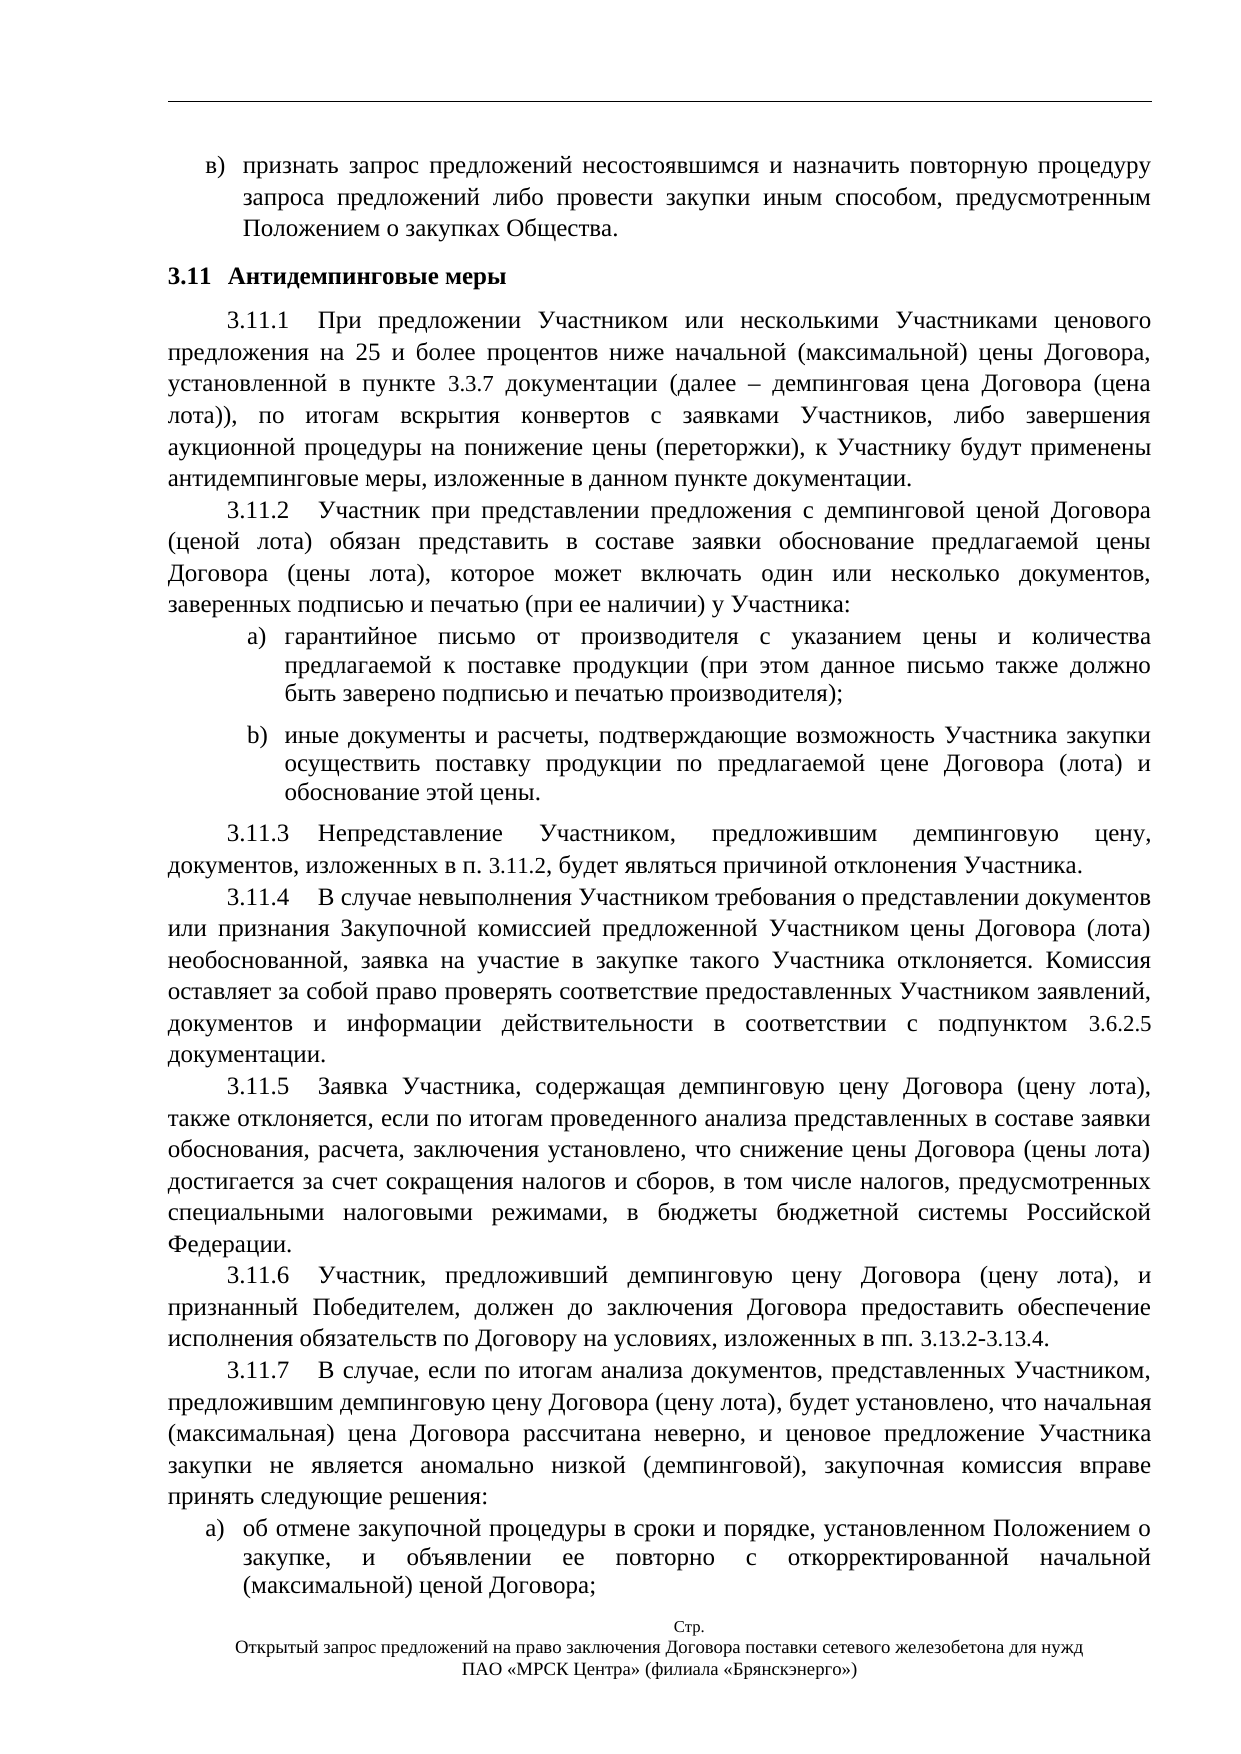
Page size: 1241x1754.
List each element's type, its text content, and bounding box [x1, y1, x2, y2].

list Участник при представлении предложения с демпинговой ценой Договора (ценой лота) обязан представить в составе заявки обоснование предлагаемой цены Договора (цены лота), которое может включать один или несколько документов, заверенных подписью и печатью (при ее наличии) у Участника: [168, 495, 1152, 618]
list гарантийное письмо от производителя с указанием цены и количества предлагаемой к поставке продукции (при этом данное письмо также должно быть заверено подписью и печатью производителя); [247, 621, 1152, 707]
list признать запрос предложений несостоявшимся и назначить повторную процедуру запроса предложений либо провести закупки иным способом, предусмотренным Положением о закупках Общества. [205, 150, 1152, 242]
list иные документы и расчеты, подтверждающие возможность Участника закупки осуществить поставку продукции по предлагаемой цене Договора (лота) и обоснование этой цены. [247, 720, 1152, 806]
list Заявка Участника, содержащая демпинговую цену Договора (цену лота), также отклоняется, если по итогам проведенного анализа представленных в составе заявки обоснования, расчета, заключения установлено, что снижение цены Договора (цены лота) достигается за счет сокращения налогов и сборов, в том числе налогов, предусмотренных специальными налоговыми режимами, в бюджеты бюджетной системы Российской Федерации. [168, 1071, 1152, 1258]
list В случае, если по итогам анализа документов, представленных Участником, предложившим демпинговую цену Договора (цену лота), будет установлено, что начальная (максимальная) цена Договора рассчитана неверно, и ценовое предложение Участника закупки не является аномально низкой (демпинговой), закупочная комиссия вправе принять следующие решения: [168, 1355, 1152, 1510]
list В случае невыполнения Участником требования о представлении документов или признания Закупочной комиссией предложенной Участником цены Договора (лота) необоснованной, заявка на участие в закупке такого Участника отклоняется. Комиссия оставляет за собой право проверять соответствие предоставленных Участником заявлений, документов и информации действительности в соответствии с подпунктом 3.6.2.5 документации. [168, 882, 1152, 1068]
list Непредставление Участником, предложившим демпинговую цену, документов, изложенных в п. 3.11.2, будет являться причиной отклонения Участника. [168, 818, 1152, 879]
subtitle Антидемпинговые меры [168, 261, 1152, 290]
list При предложении Участником или несколькими Участниками ценового предложения на 25 и более процентов ниже начальной (максимальной) цены Договора, установленной в пункте 3.3.7 документации (далее – демпинговая цена Договора (цена лота)), по итогам вскрытия конвертов с заявками Участников, либо завершения аукционной процедуры на понижение цены (переторжки), к Участнику будут применены антидемпинговые меры, изложенные в данном пункте документации. [168, 305, 1152, 492]
list Участник, предложивший демпинговую цену Договора (цену лота), и признанный Победителем, должен до заключения Договора предоставить обеспечение исполнения обязательств по Договору на условиях, изложенных в пп. 3.13.2-3.13.4. [168, 1260, 1152, 1352]
list об отмене закупочной процедуры в сроки и порядке, установленном Положением о закупке, и объявлении ее повторно с откорректированной начальной (максимальной) ценой Договора; [205, 1513, 1152, 1599]
